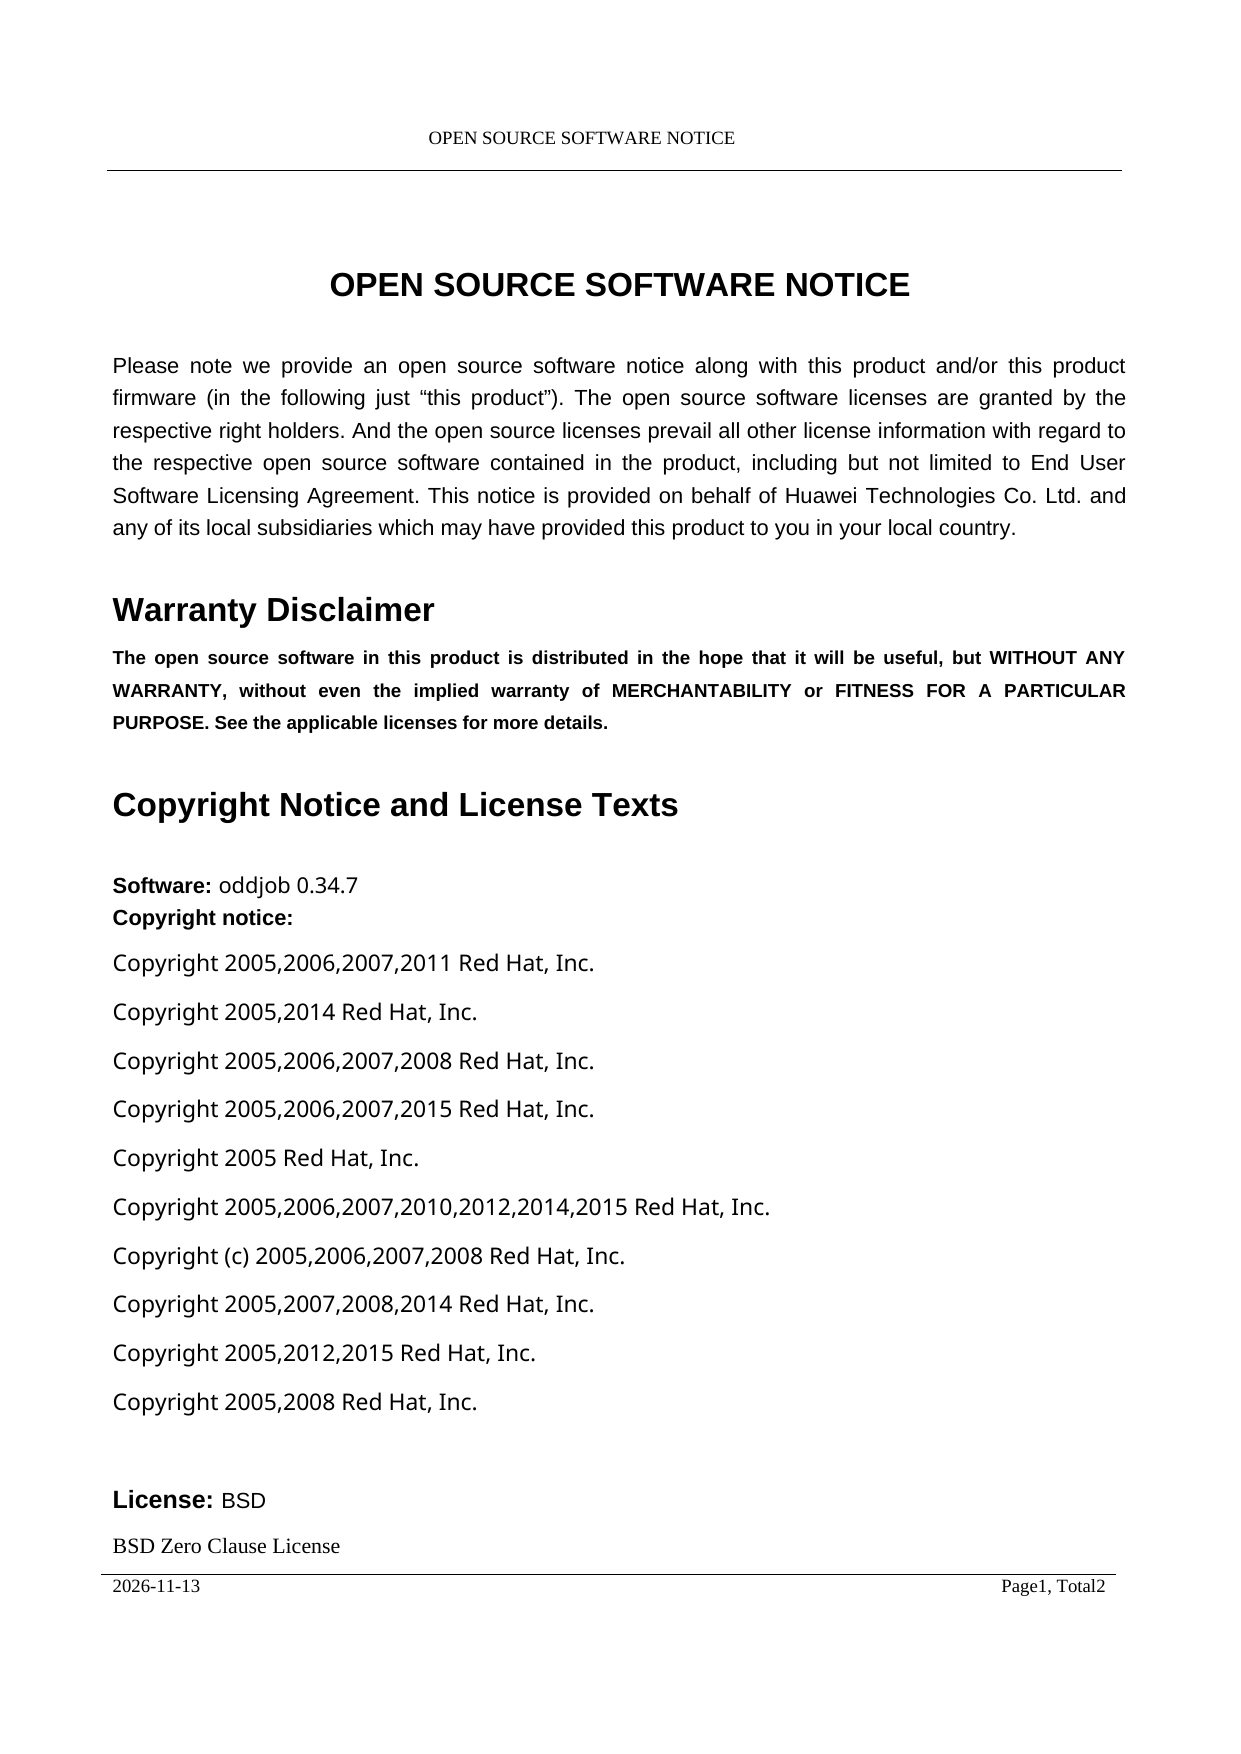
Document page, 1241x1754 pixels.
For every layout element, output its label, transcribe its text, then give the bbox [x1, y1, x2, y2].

text OPEN SOURCE SOFTWARE NOTICE [112, 251, 1128, 316]
text Copyright 2005,2006,2007,2011 Red Hat, Inc. Copyright 2005,2014 Red Hat, Inc. Copyright 2005,2006,2007,2008 Red Hat, Inc. Copyright 2005,2006,2007,2015 Red Hat, Inc. Copyright 2005 Red Hat, Inc. Copyright 2005,2006,2007,2010,2012,2014,2015 Red Hat, Inc. Copyright (c) 2005,2006,2007,2008 Red Hat, Inc. Copyright 2005,2007,2008,2014 Red Hat, Inc. Copyright 2005,2012,2015 Red Hat, Inc. Copyright 2005,2008 Red Hat, Inc. [112, 947, 1128, 1467]
text Software: oddjob 0.34.7 [112, 869, 1128, 901]
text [112, 1530, 1128, 1562]
text Copyright notice: [112, 901, 1128, 934]
text Copyright Notice and License Texts [112, 771, 1128, 836]
text Please note we provide an open source software notice along with this product and/or this product firmware (in the following just “this product”). The open source software licenses are granted by the respective right holders. And the open source licenses prevail all other license information with regard to the respective open source software contained in the product, including but not limited to End User Software Licensing Agreement. This notice is provided on behalf of Huawei Technologies Co. Ltd. and any of its local subsidiaries which may have provided this product to you in your local country. [112, 349, 1128, 544]
text License: BSD [112, 1483, 1128, 1515]
text Warranty Disclaimer [112, 576, 1128, 641]
text The open source software in this product is distributed in the hope that it will be useful, but WITHOUT ANY WARRANTY, without even the implied warranty of MERCHANTABILITY or FITNESS FOR A PARTICULAR PURPOSE. See the applicable licenses for more details. [112, 641, 1128, 739]
